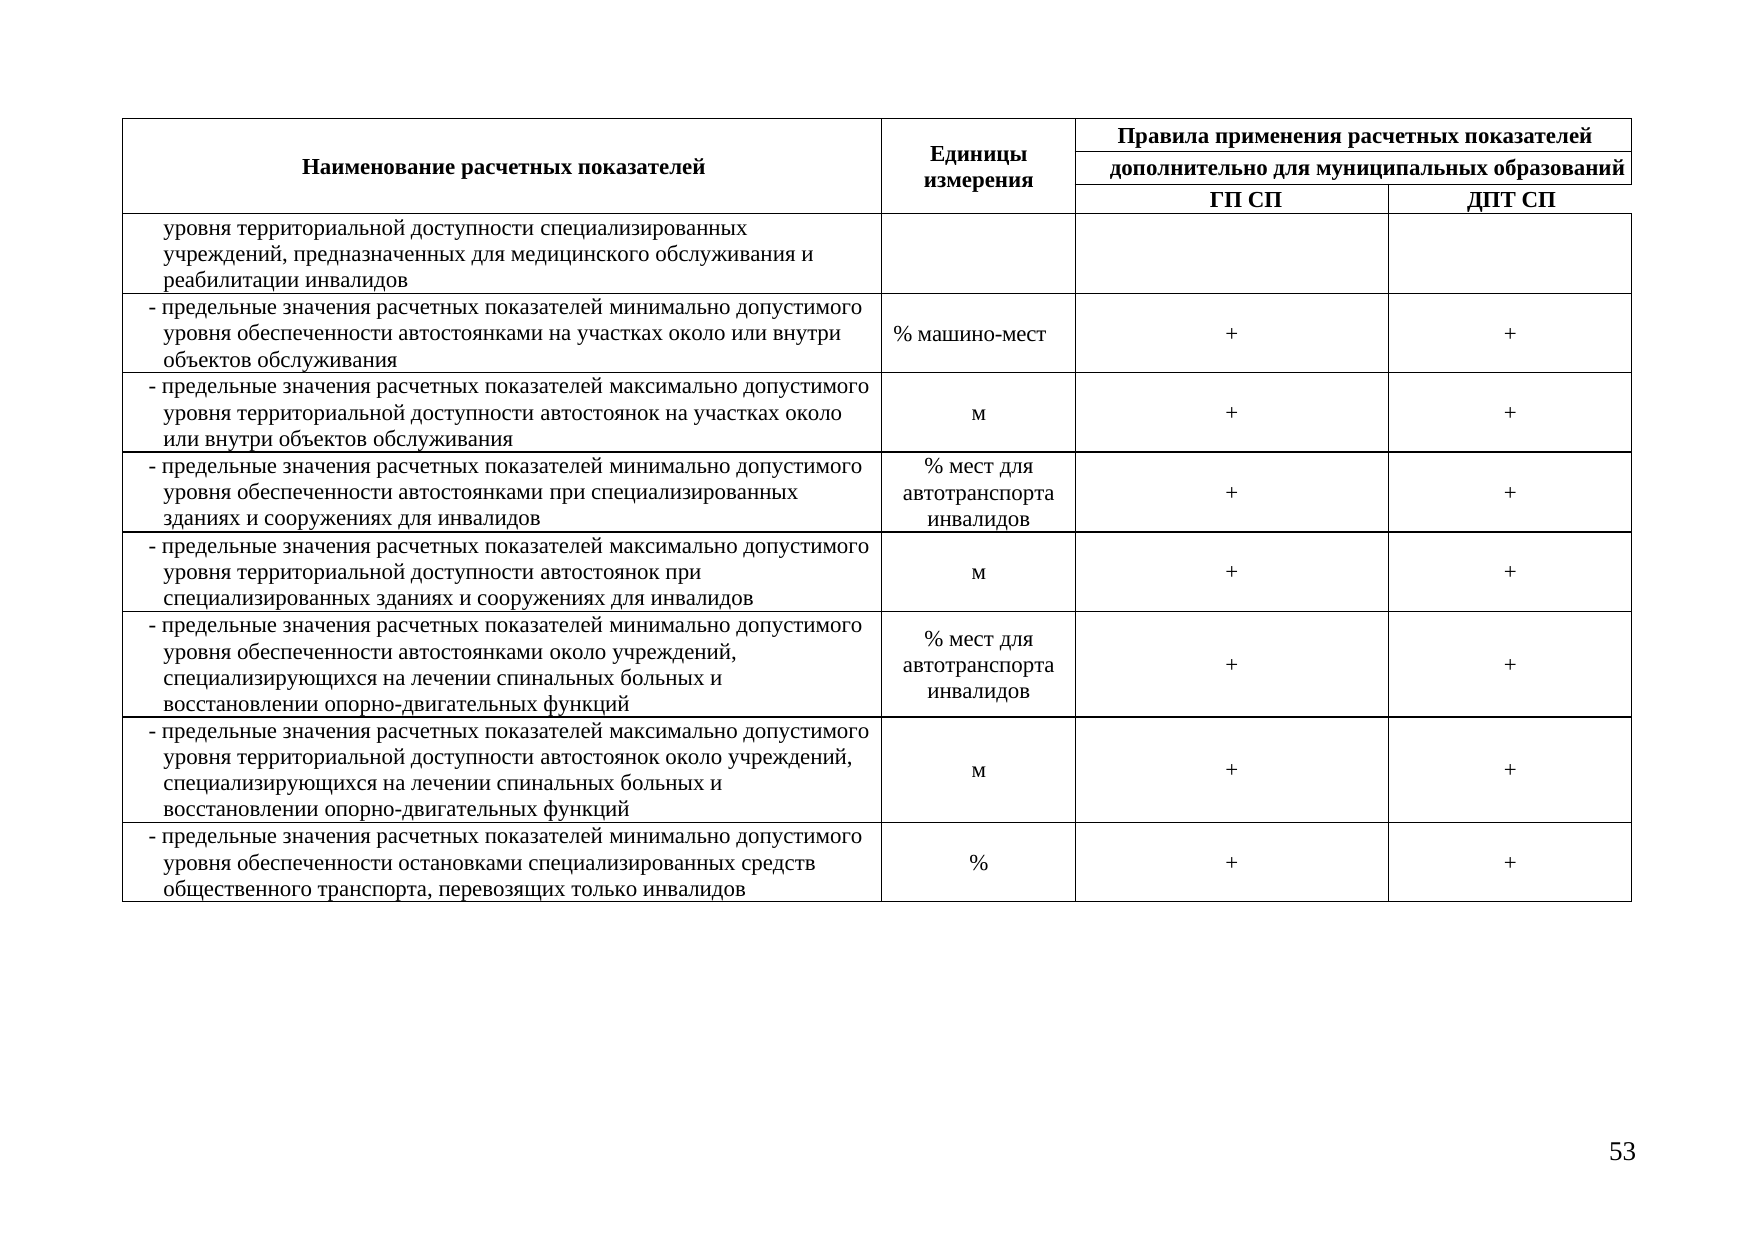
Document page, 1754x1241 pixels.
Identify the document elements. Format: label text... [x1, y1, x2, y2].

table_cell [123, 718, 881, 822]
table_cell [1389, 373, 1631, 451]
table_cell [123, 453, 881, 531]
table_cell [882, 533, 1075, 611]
table_header Правила применения расчетных показателей [1076, 119, 1631, 151]
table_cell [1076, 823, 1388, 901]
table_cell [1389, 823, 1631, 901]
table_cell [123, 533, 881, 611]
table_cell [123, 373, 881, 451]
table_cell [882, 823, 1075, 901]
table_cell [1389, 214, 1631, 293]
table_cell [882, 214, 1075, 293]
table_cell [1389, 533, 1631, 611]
table_cell дополнительно для муниципальных образований [1100, 152, 1631, 183]
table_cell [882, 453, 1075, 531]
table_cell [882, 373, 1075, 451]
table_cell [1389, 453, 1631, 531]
table_header Наименование расчетных показателей [123, 119, 881, 213]
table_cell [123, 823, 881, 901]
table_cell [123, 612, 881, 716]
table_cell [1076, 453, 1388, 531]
table_cell [1076, 185, 1100, 213]
table_cell ГП СП [1100, 185, 1388, 213]
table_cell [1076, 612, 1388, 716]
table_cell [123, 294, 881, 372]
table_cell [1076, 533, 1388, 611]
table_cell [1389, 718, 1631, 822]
table_header Единицы измерения [882, 119, 1075, 213]
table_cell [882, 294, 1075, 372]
table_cell [1076, 152, 1100, 183]
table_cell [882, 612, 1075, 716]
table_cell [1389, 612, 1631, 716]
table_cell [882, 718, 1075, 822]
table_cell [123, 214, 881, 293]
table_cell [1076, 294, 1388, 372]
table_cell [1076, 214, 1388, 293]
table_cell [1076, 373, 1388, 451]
table_cell ДПТ СП [1389, 185, 1632, 213]
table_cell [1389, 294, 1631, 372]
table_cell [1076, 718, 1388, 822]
